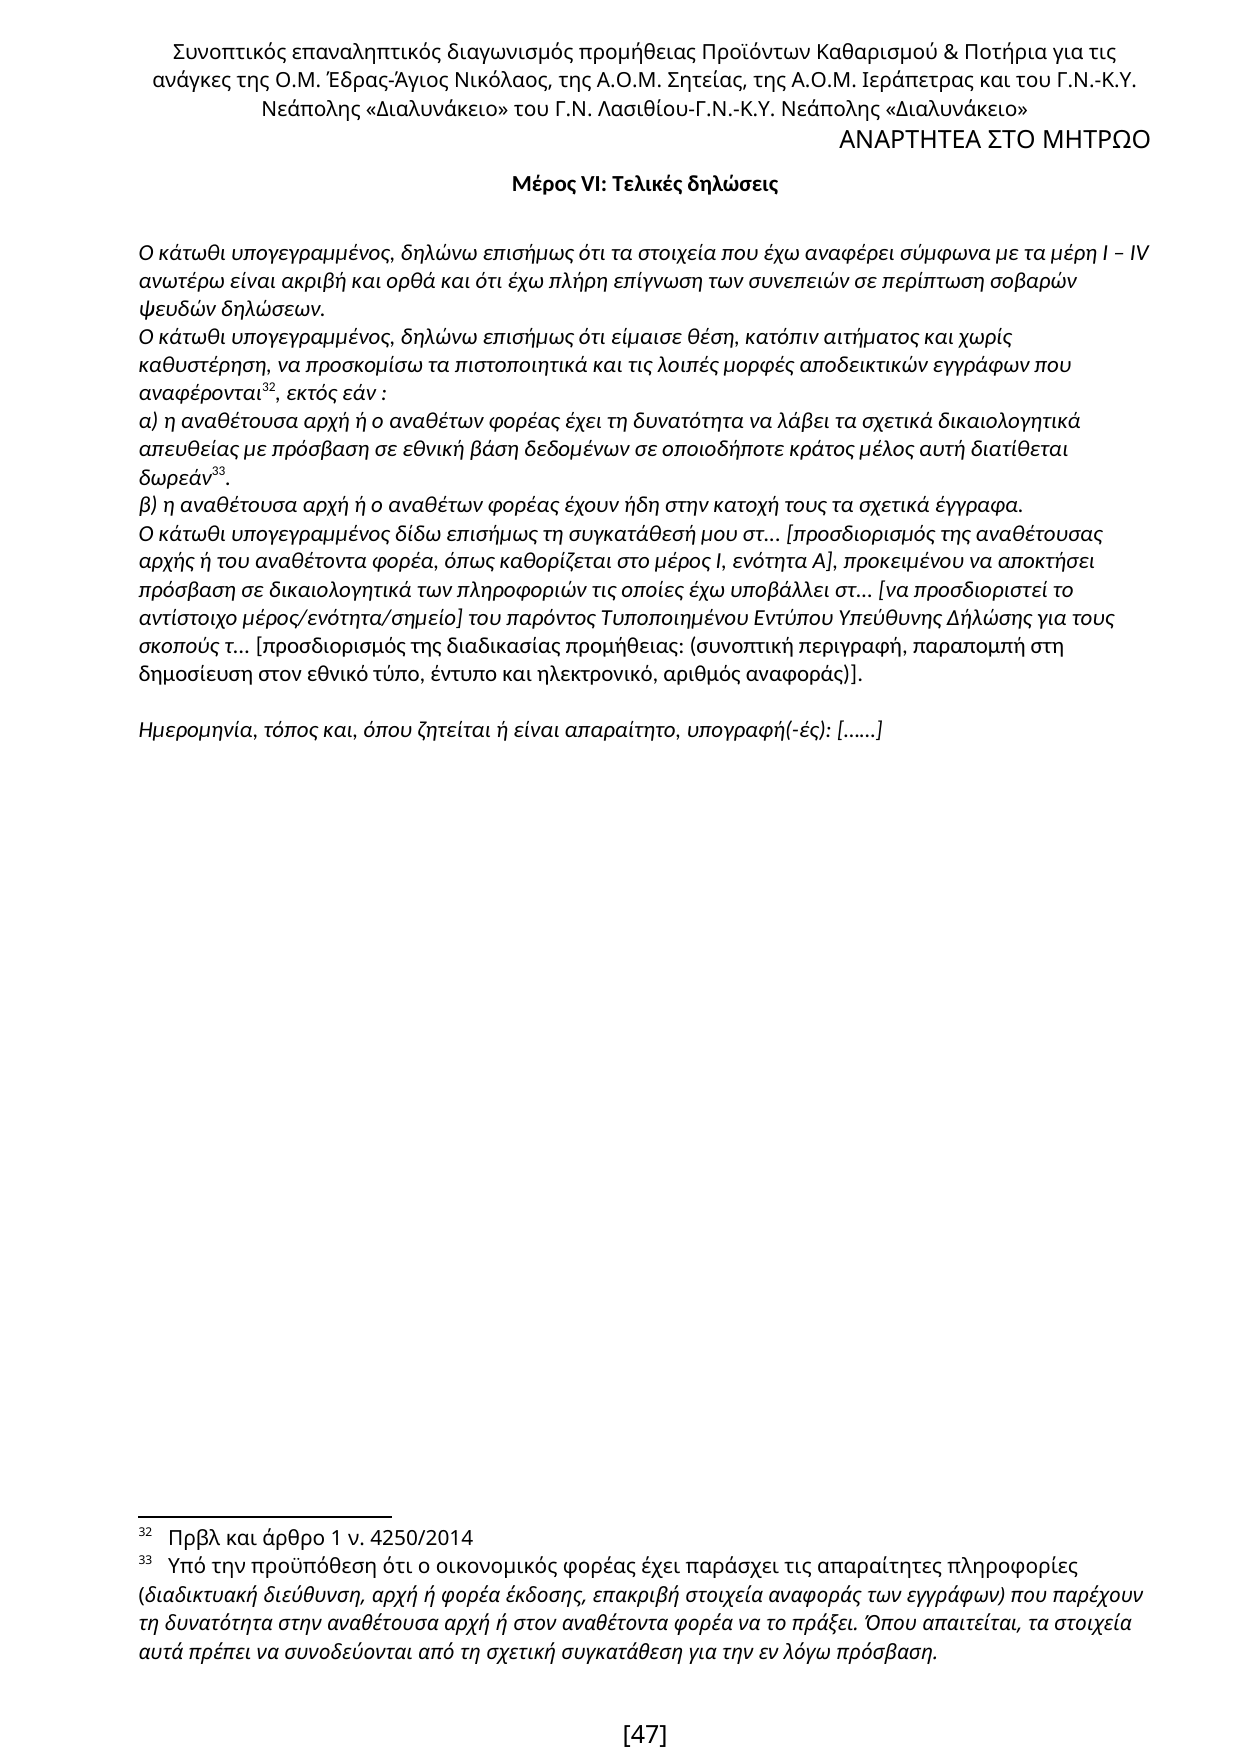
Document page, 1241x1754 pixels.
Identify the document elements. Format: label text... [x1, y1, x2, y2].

text α) η αναθέτουσα αρχή ή ο αναθέτων φορέας έχει τη δυνατότητα να λάβει τα σχετικά δικαιολογητικά απευθείας με πρόσβαση σε εθνική βάση δεδομένων σε οποιοδήποτε κράτος μέλος αυτή διατίθεται δωρεάν. [138, 407, 1151, 491]
text Ημερομηνία, τόπος και, όπου ζητείται ή είναι απαραίτητο, υπογραφή(-ές): [……] [138, 715, 1151, 743]
text Ο κάτωθι υπογεγραμμένος δίδω επισήμως τη συγκατάθεσή μου στ... [προσδιορισμός της αναθέτουσας αρχής ή του αναθέτοντα φορέα, όπως καθορίζεται στο μέρος Ι, ενότητα Α], προκειμένου να αποκτήσει πρόσβαση σε δικαιολογητικά των πληροφοριών τις οποίες έχω υποβάλλει στ... [να προσδιοριστεί το αντίστοιχο μέρος/ενότητα/σημείο] του παρόντος Τυποποιημένου Εντύπου Υπεύθυνης Δήλώσης για τους σκοπούς τ... [προσδιορισμός της διαδικασίας προμήθειας: (συνοπτική περιγραφή, παραπομπή στη δημοσίευση στον εθνικό τύπο, έντυπο και ηλεκτρονικό, αριθμός αναφοράς)]. [138, 519, 1151, 687]
text Ο κάτωθι υπογεγραμμένος, δηλώνω επισήμως ότι τα στοιχεία που έχω αναφέρει σύμφωνα με τα μέρη Ι – IV ανωτέρω είναι ακριβή και ορθά και ότι έχω πλήρη επίγνωση των συνεπειών σε περίπτωση σοβαρών ψευδών δηλώσεων. [138, 238, 1151, 322]
text Ο κάτωθι υπογεγραμμένος, δηλώνω επισήμως ότι είμαισε θέση, κατόπιν αιτήματος και χωρίς καθυστέρηση, να προσκομίσω τα πιστοποιητικά και τις λοιπές μορφές αποδεικτικών εγγράφων που αναφέρονται, εκτός εάν : [138, 322, 1151, 407]
text β) η αναθέτουσα αρχή ή ο αναθέτων φορέας έχουν ήδη στην κατοχή τους τα σχετικά έγγραφα. [138, 491, 1151, 519]
title Μέρος VI: Τελικές δηλώσεις [138, 169, 1151, 197]
